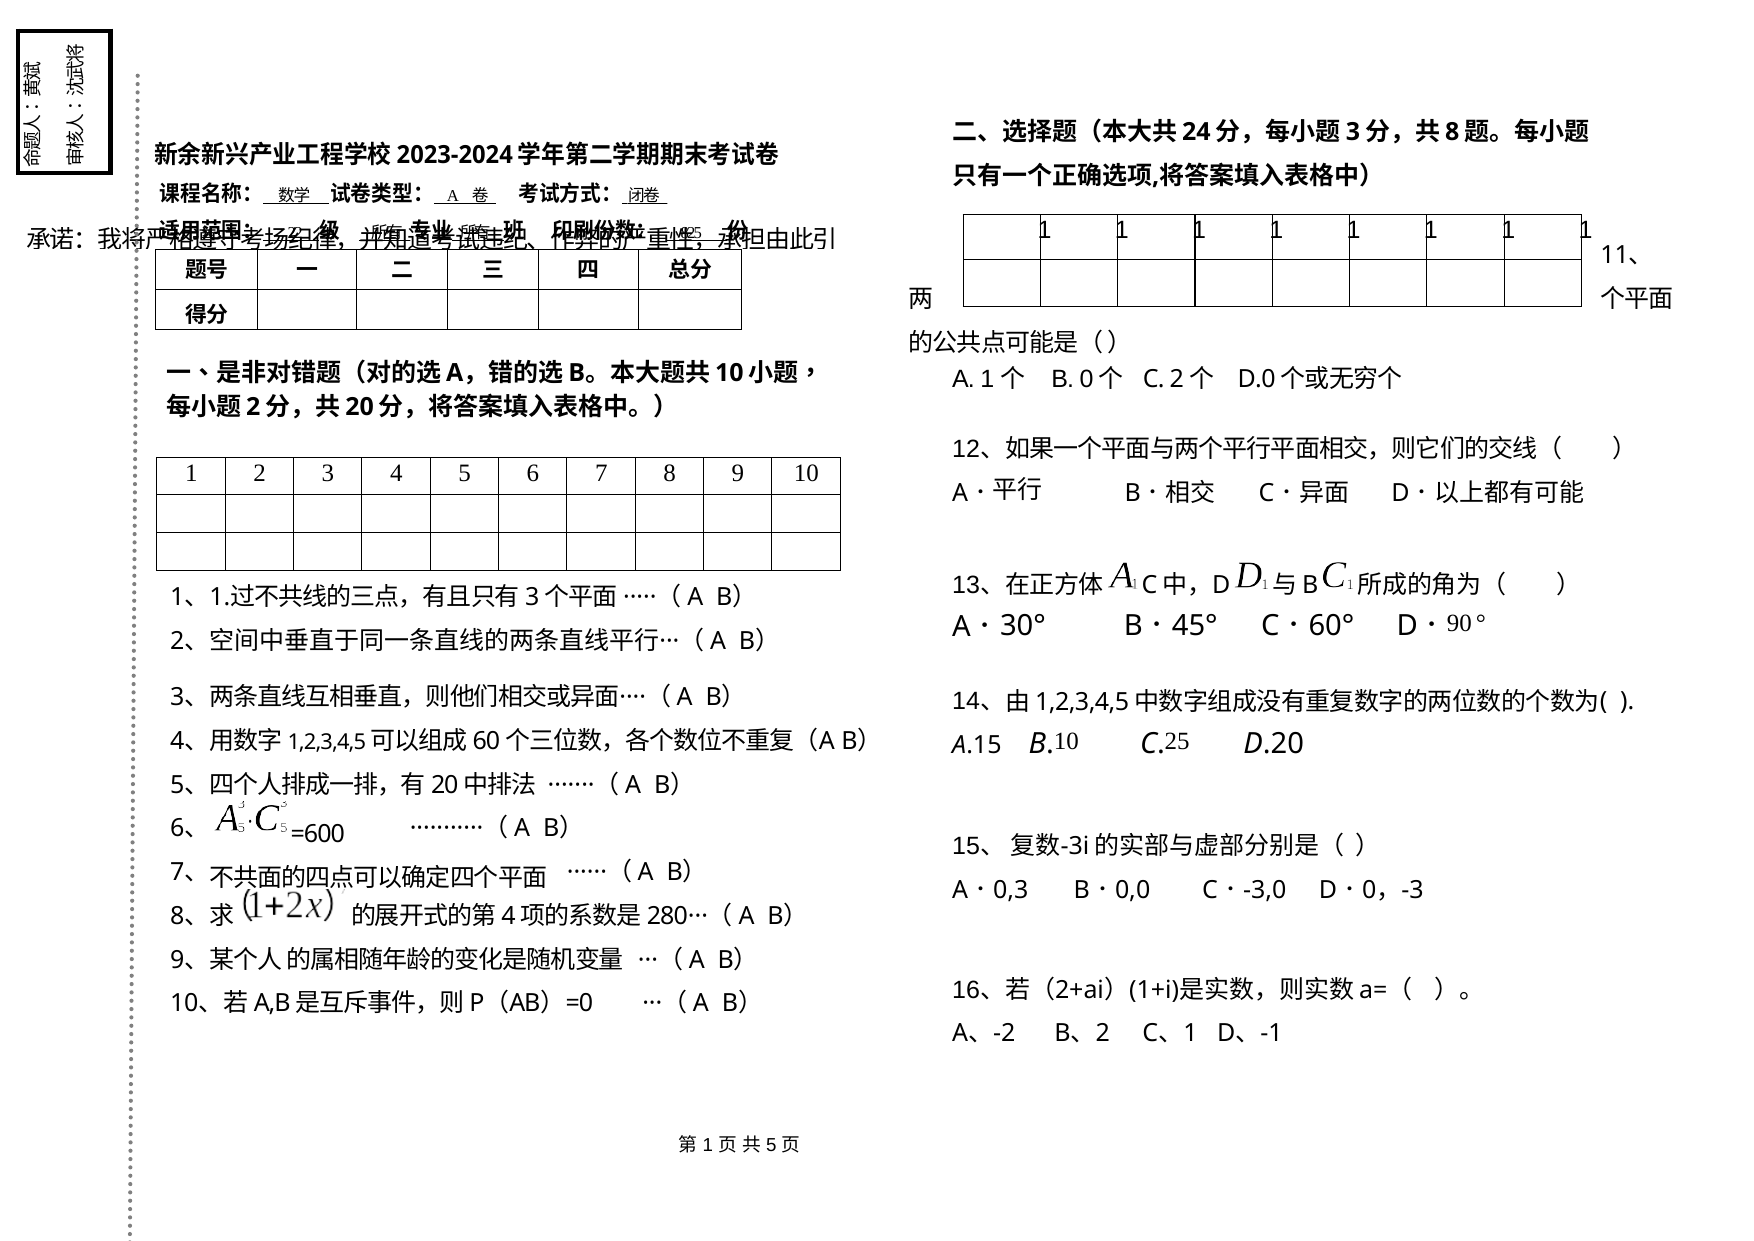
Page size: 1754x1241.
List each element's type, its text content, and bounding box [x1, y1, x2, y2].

table_header 4 [362, 458, 430, 494]
text 2、空间中垂直于同一条直线的两条直线平行···（ A B） [170, 614, 898, 658]
table_cell [157, 495, 225, 532]
table_cell [567, 533, 635, 569]
text 只有一个正确选项,将答案填入表格中） [952, 149, 1678, 193]
table_cell [226, 495, 293, 532]
table_cell [499, 495, 566, 532]
table_header 2 [226, 458, 293, 494]
table_header 12 [1041, 215, 1117, 259]
table_header 17 [1427, 215, 1504, 259]
table_cell [1196, 260, 1272, 306]
text 16、若（2+ai）(1+i)是实数，则实数a=（ ）。 [952, 962, 1678, 1005]
table_header 总分 [639, 250, 741, 289]
text A. 1 个 B. 0个 C. 2个 D.0个或无穷个 [952, 358, 1678, 394]
table_cell [294, 495, 361, 532]
table_header 四 [539, 250, 638, 289]
table_cell [258, 290, 356, 329]
table_cell [448, 290, 538, 329]
table_header 题号 [156, 250, 257, 289]
table_header 16 [1350, 215, 1426, 259]
table_header 13 [1118, 215, 1194, 259]
table_cell [636, 495, 703, 532]
table_cell [499, 533, 566, 569]
text 8、求的展开式的第4项的系数是280···（ A B） [170, 889, 898, 933]
text 3、两条直线互相垂直，则他们相交或异面····（ A B） [170, 671, 898, 714]
table_header 二 [357, 250, 447, 289]
table_cell [1427, 260, 1504, 306]
table_header 1 [157, 458, 225, 494]
text 4、用数字1,2,3,4,5可以组成60个三位数，各个数位不重复（A B） [170, 714, 898, 758]
text A． B．相交 C．异面 D．以上都有可能 [952, 465, 1678, 508]
table_cell [1041, 260, 1117, 306]
table_cell [567, 495, 635, 532]
table_cell [431, 495, 498, 532]
list 是非对错题（对的选A，错的选B。本大题共10小题， [166, 355, 898, 389]
text 14、由1,2,3,4,5中数字组成没有重复数字的两位数的个数为( ). [952, 674, 1678, 718]
table_cell [226, 533, 293, 569]
table_cell [772, 533, 840, 569]
text 9、某个人 的属相随年龄的变化是随机变量 ···（ A B） [170, 933, 898, 977]
text 11、两个平面的公共点可能是（ ） [908, 227, 1678, 358]
table_cell [294, 533, 361, 569]
table_cell [431, 533, 498, 569]
table_header 10 [772, 458, 840, 494]
table_cell [1350, 260, 1426, 306]
table_cell [362, 533, 430, 569]
text 6、=600 ···········（ A B） [170, 802, 898, 846]
table_cell [639, 290, 741, 329]
table_header 三 [448, 250, 538, 289]
text 15、 复数-3i的实部与虚部分别是（ ） [952, 818, 1678, 862]
table_cell [1505, 260, 1581, 306]
text 新余新兴产业工程学校2023-2024学年第二学期期末考试卷 [113, 131, 898, 172]
table_cell [157, 533, 225, 569]
table_cell [704, 533, 771, 569]
text A、-2 B、2 C、1 D、-1 [952, 1005, 1678, 1049]
text 课程名称： 数学 试卷类型： A 卷 考试方式： 闭卷 [34, 176, 821, 208]
table_cell [1273, 260, 1349, 306]
table_cell 得分 [156, 290, 257, 329]
table_cell [704, 495, 771, 532]
text 适用范围： 22 级 所有 专业 所有 班 印刷份数： 825 份 [34, 213, 821, 245]
table_header 一 [258, 250, 356, 289]
text 5、四个人排成一排，有20中排法 ·······（ A B） [170, 758, 898, 802]
table_header 9 [704, 458, 771, 494]
table_header 14 [1196, 215, 1272, 259]
table_cell [772, 495, 840, 532]
table_cell [1118, 260, 1194, 306]
table_header 7 [567, 458, 635, 494]
text 7、不共面的四点可以确定四个平面 ······（ A B） [170, 846, 898, 889]
table_header 6 [499, 458, 566, 494]
text A.15 B. C. D.20 [952, 718, 1678, 762]
table_header 5 [431, 458, 498, 494]
text 12、如果一个平面与两个平行平面相交，则它们的交线（ ） [952, 428, 1678, 465]
text 13、在正方体C中，D与B所成的角为（ ） [952, 552, 1678, 601]
text 每小题2分，共20分，将答案填入表格中。） [166, 389, 898, 423]
text A．30° B．45° C．60° D． [952, 601, 1678, 645]
table_cell [964, 260, 1040, 306]
table_header 8 [636, 458, 703, 494]
table_header 18 [1505, 215, 1581, 259]
text 二、选择题（本大共24分，每小题3分，共8题。每小题 [952, 105, 1678, 149]
table_cell [362, 495, 430, 532]
text 10、若A,B是互斥事件，则P（AB）=0 ···（ A B） [170, 977, 898, 1021]
table_cell [539, 290, 638, 329]
table_header 11 [964, 215, 1040, 259]
text A．0,3 B．0,0 C．-3,0 D．0，-3 [952, 862, 1678, 905]
table_header 3 [294, 458, 361, 494]
table_header 15 [1273, 215, 1349, 259]
text 1、1.过不共线的三点，有且只有3个平面 ·····（ A B） [170, 511, 898, 614]
table_cell [357, 290, 447, 329]
table_cell [636, 533, 703, 569]
